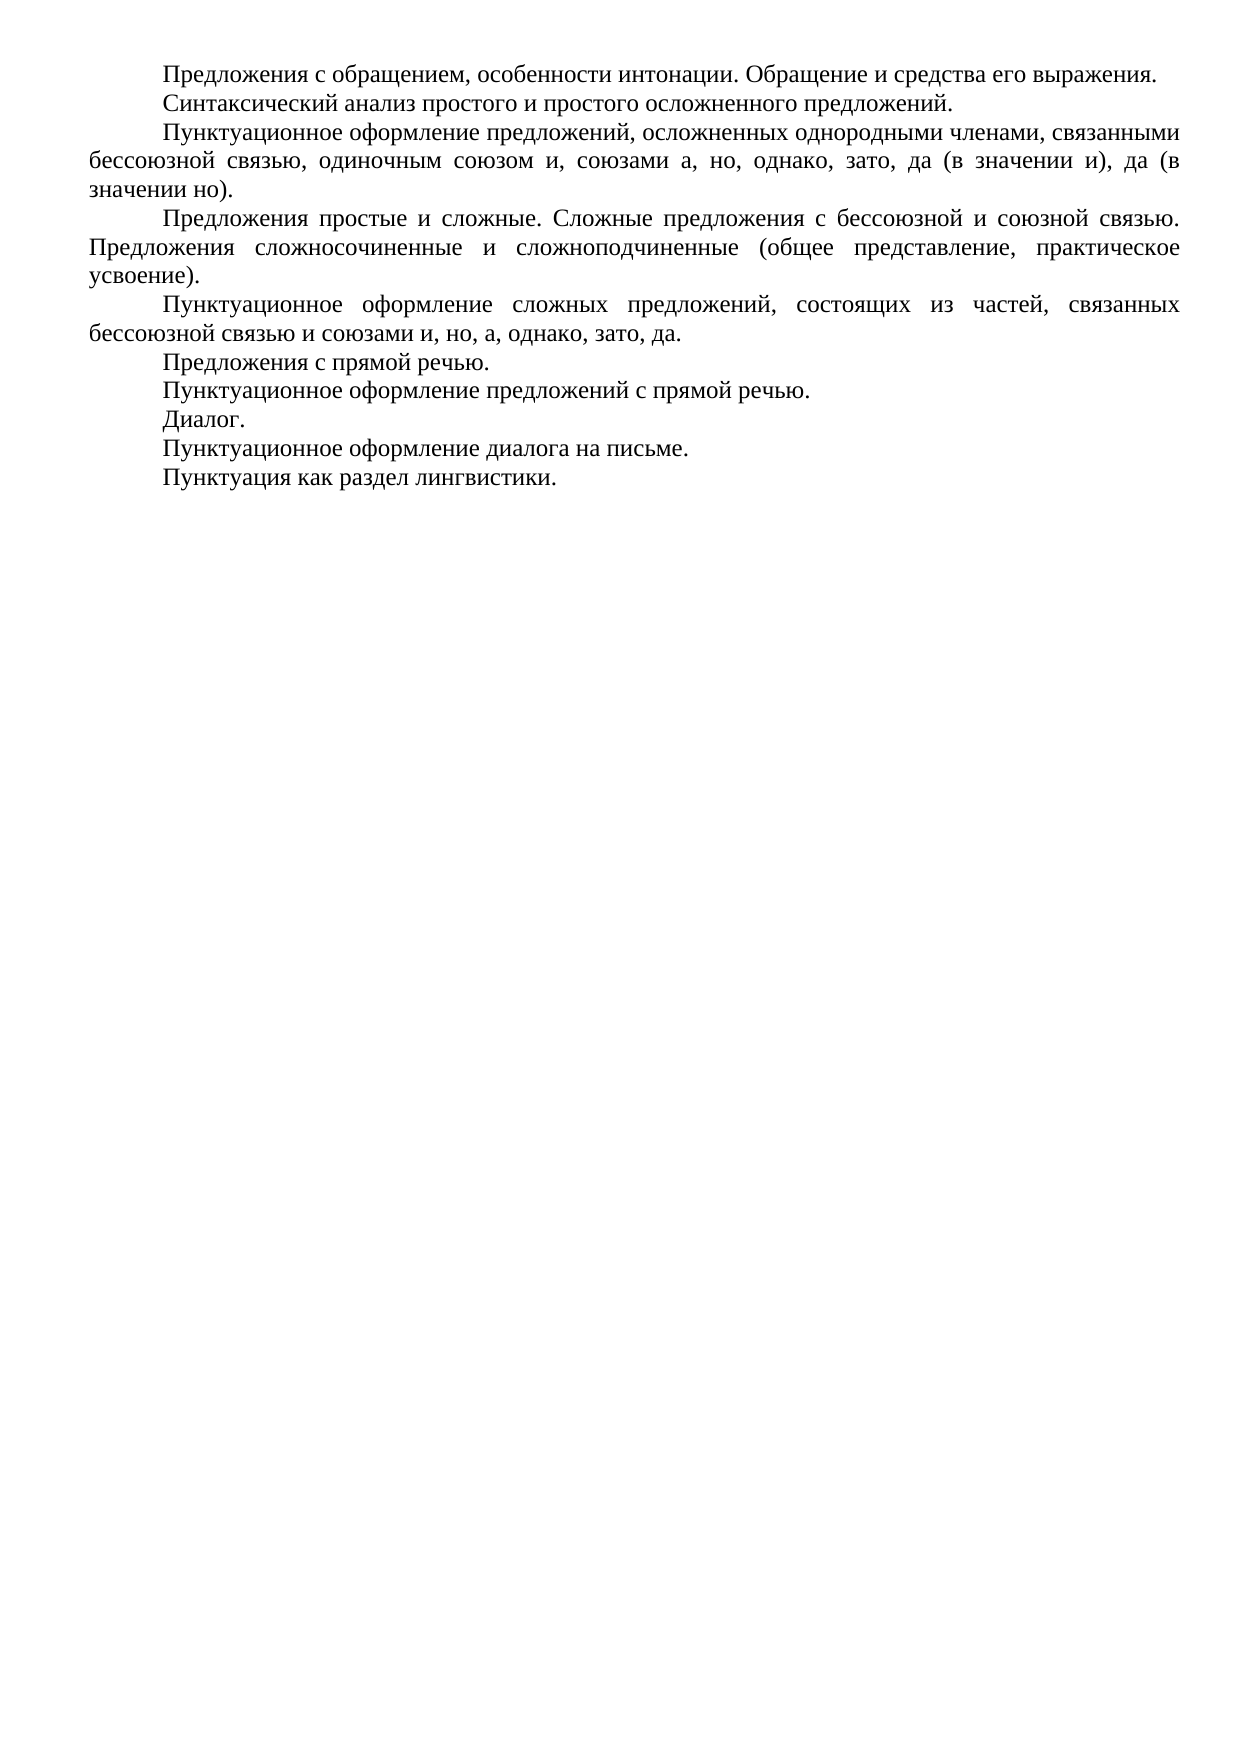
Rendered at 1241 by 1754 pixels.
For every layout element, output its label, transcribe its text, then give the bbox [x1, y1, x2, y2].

text Предложения с обращением, особенности интонации. Обращение и средства его выражения. [89, 59, 1181, 88]
text Предложения простые и сложные. Сложные предложения с бессоюзной и союзной связью. Предложения сложносочиненные и сложноподчиненные (общее представление, практическое усвоение). [89, 203, 1181, 289]
text Диалог. [89, 404, 1181, 433]
text Пунктуационное оформление сложных предложений, состоящих из частей, связанных бессоюзной связью и союзами и, но, а, однако, зато, да. [89, 289, 1181, 347]
text Пунктуационное оформление предложений с прямой речью. [89, 375, 1181, 404]
text Пунктуация как раздел лингвистики. [89, 462, 1181, 490]
text Синтаксический анализ простого и простого осложненного предложений. [89, 88, 1181, 117]
text Предложения с прямой речью. [89, 347, 1181, 375]
text Пунктуационное оформление диалога на письме. [89, 433, 1181, 462]
text Пунктуационное оформление предложений, осложненных однородными членами, связанными бессоюзной связью, одиночным союзом и, союзами а, но, однако, зато, да (в значении и), да (в значении но). [89, 117, 1181, 203]
